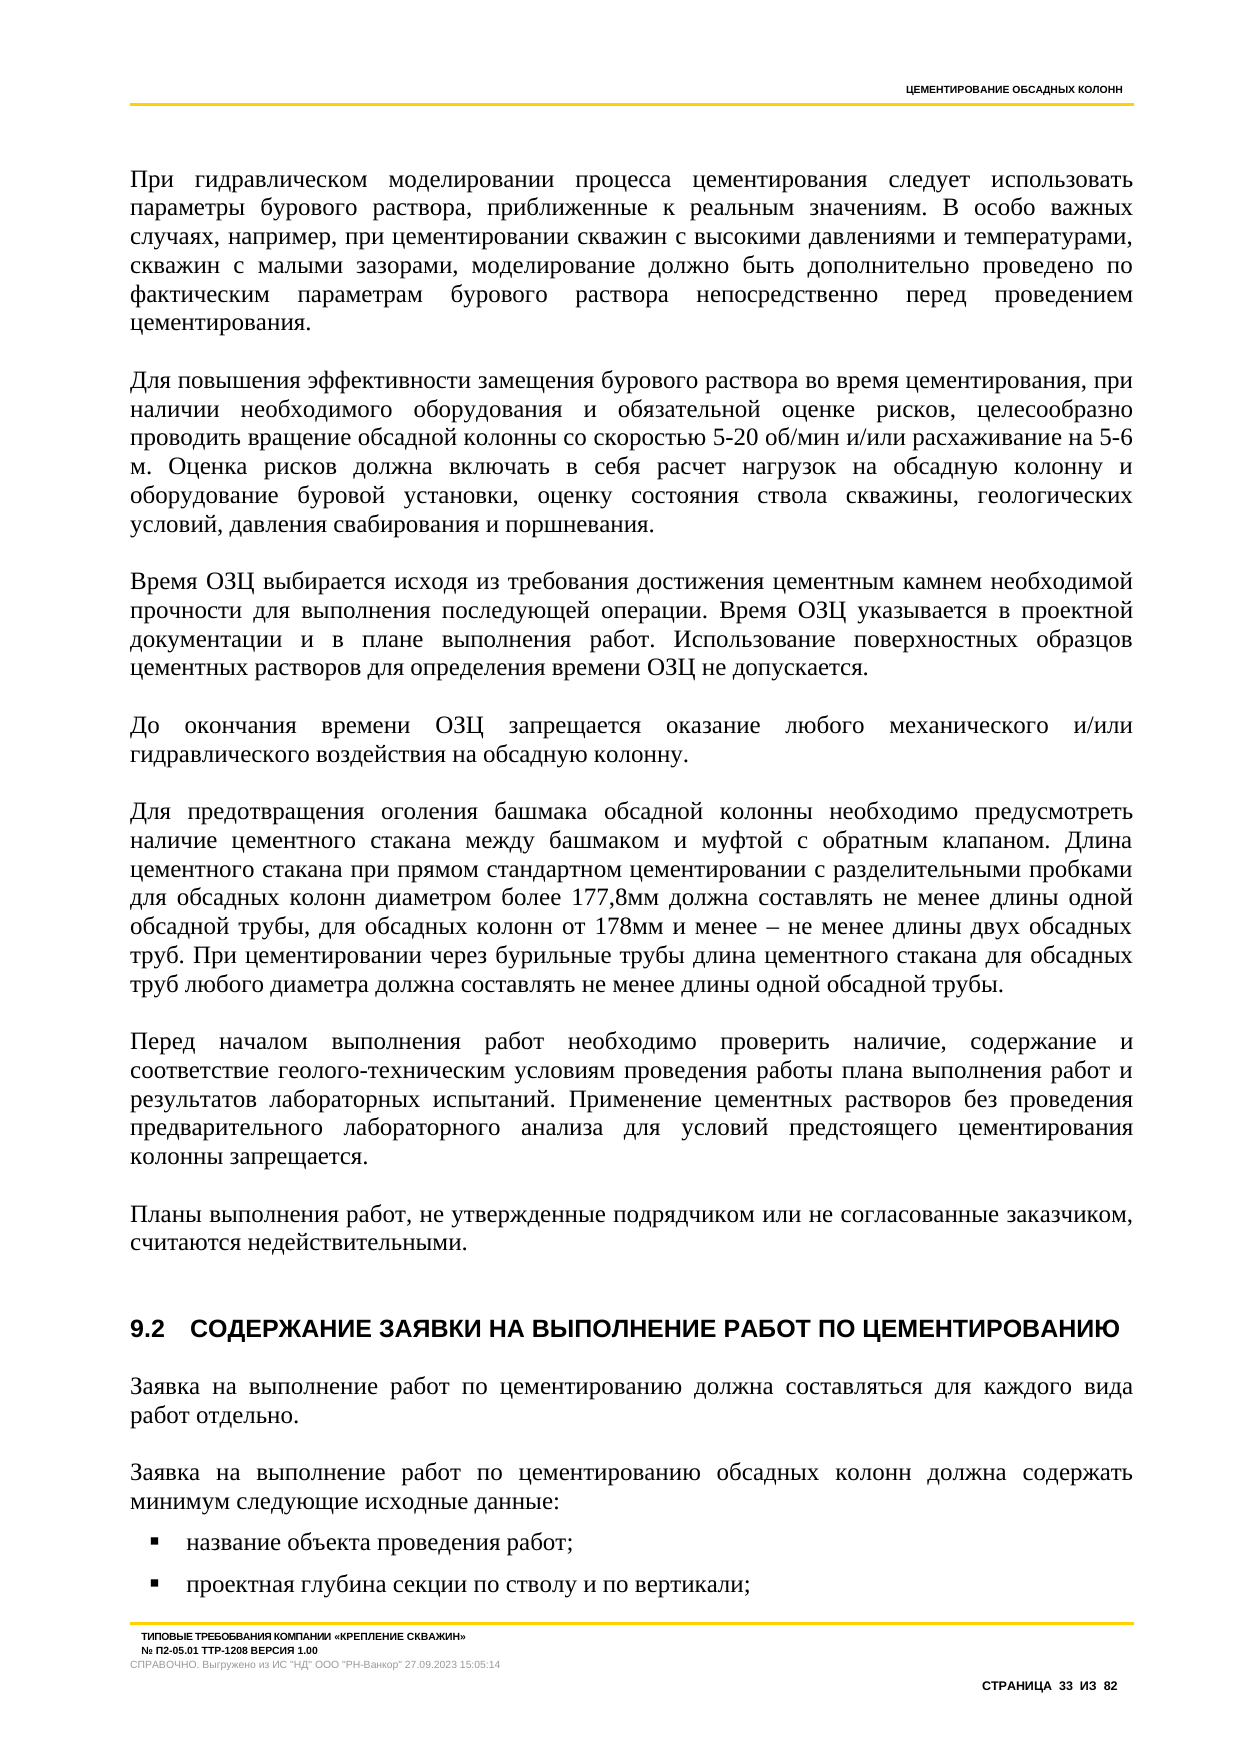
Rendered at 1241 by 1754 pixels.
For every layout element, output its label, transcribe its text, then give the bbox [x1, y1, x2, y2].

text СОДЕРЖАНИЕ ЗАЯВКИ НА ВЫПОЛНЕНИЕ РАБОТ ПО ЦЕМЕНТИРОВАНИЮ [130, 1314, 1134, 1342]
text Для предотвращения оголения башмака обсадной колонны необходимо предусмотреть наличие цементного стакана между башмаком и муфтой с обратным клапаном. Длина цементного стакана при прямом стандартном цементировании с разделительными пробками для обсадных колонн диаметром более 177,8мм должна составлять не менее длины одной обсадной трубы, для обсадных колонн от 178мм и менее – не менее длины двух обсадных труб. При цементировании через бурильные трубы длина цементного стакана для обсадных труб любого диаметра должна составлять не менее длины одной обсадной трубы. [130, 796, 1134, 997]
text Заявка на выполнение работ по цементированию обсадных колонн должна содержать минимум следующие исходные данные: [130, 1457, 1134, 1515]
text Перед началом выполнения работ необходимо проверить наличие, содержание и соответствие геолого-техническим условиям проведения работы плана выполнения работ и результатов лабораторных испытаний. Применение цементных растворов без проведения предварительного лабораторного анализа для условий предстоящего цементирования колонны запрещается. [130, 1026, 1134, 1170]
text Время ОЗЦ выбирается исходя из требования достижения цементным камнем необходимой прочности для выполнения последующей операции. Время ОЗЦ указывается в проектной документации и в плане выполнения работ. Использование поверхностных образцов цементных растворов для определения времени ОЗЦ не допускается. [130, 566, 1134, 681]
text Для повышения эффективности замещения бурового раствора во время цементирования, при наличии необходимого оборудования и обязательной оценке рисков, целесообразно проводить вращение обсадной колонны со скоростью 5-20 об/мин и/или расхаживание на 5-6 м. Оценка рисков должна включать в себя расчет нагрузок на обсадную колонну и оборудование буровой установки, оценку состояния ствола скважины, геологических условий, давления свабирования и поршневания. [130, 365, 1134, 537]
list название объекта проведения работ; [149, 1527, 1134, 1556]
list проектная глубина секции по стволу и по вертикали; [149, 1569, 1134, 1597]
text Планы выполнения работ, не утвержденные подрядчиком или не согласованные заказчиком, считаются недействительными. [130, 1199, 1134, 1256]
text При гидравлическом моделировании процесса цементирования следует использовать параметры бурового раствора, приближенные к реальным значениям. В особо важных случаях, например, при цементировании скважин с высокими давлениями и температурами, скважин с малыми зазорами, моделирование должно быть дополнительно проведено по фактическим параметрам бурового раствора непосредственно перед проведением цементирования. [130, 164, 1134, 336]
text До окончания времени ОЗЦ запрещается оказание любого механического и/или гидравлического воздействия на обсадную колонну. [130, 710, 1134, 767]
text Заявка на выполнение работ по цементированию должна составляться для каждого вида работ отдельно. [130, 1371, 1134, 1429]
